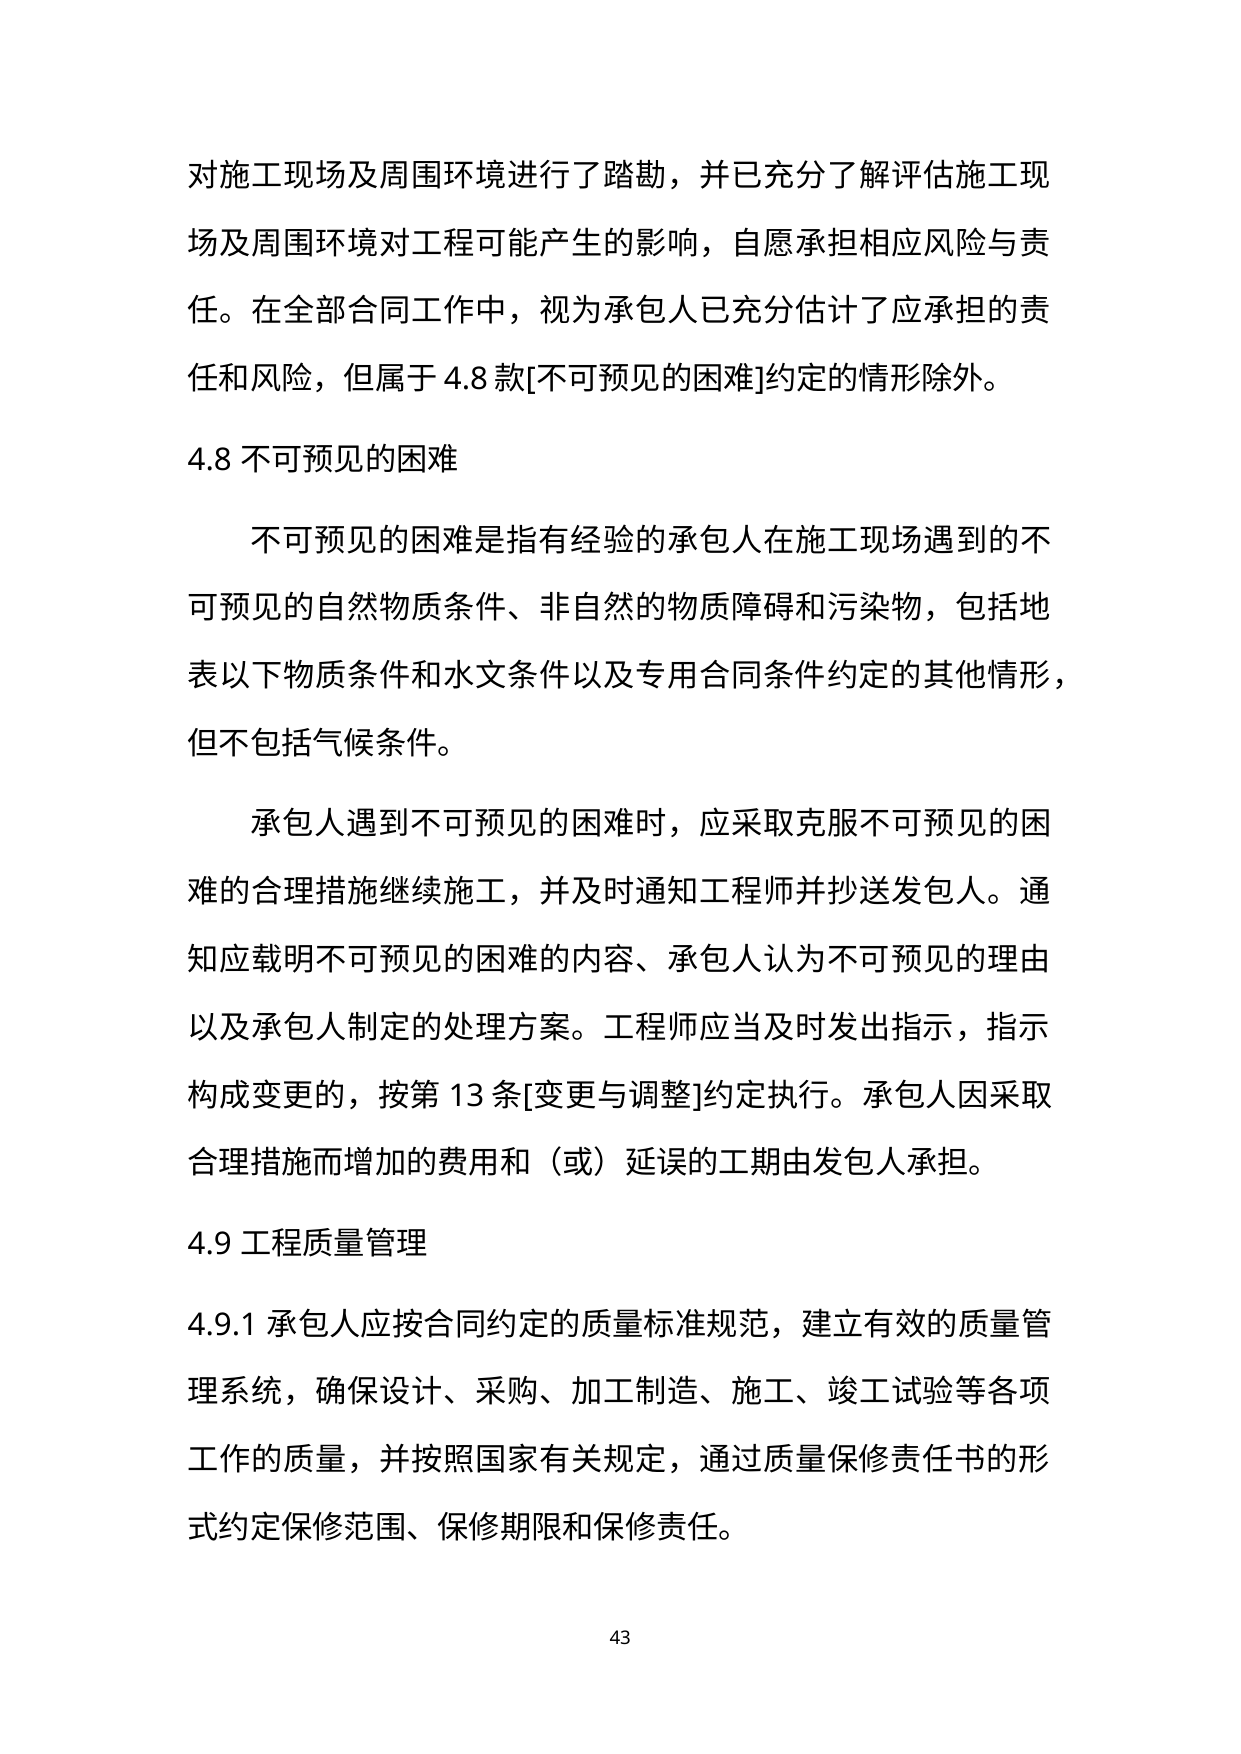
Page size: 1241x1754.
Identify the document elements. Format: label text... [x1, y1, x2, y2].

list 4.9 工程质量管理 [187, 1218, 1053, 1263]
list 4.8 不可预见的困难 [187, 434, 1053, 479]
text 不可预见的困难是指有经验的承包人在施工现场遇到的不可预见的自然物质条件、非自然的物质障碍和污染物，包括地表以下物质条件和水文条件以及专用合同条件约定的其他情形，但不包括气候条件。 [187, 515, 1053, 763]
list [187, 150, 1053, 399]
list 4.9.1 承包人应按合同约定的质量标准规范，建立有效的质量管理系统，确保设计、采购、加工制造、施工、竣工试验等各项工作的质量，并按照国家有关规定，通过质量保修责任书的形式约定保修范围、保修期限和保修责任。 [187, 1299, 1053, 1547]
text 承包人遇到不可预见的困难时，应采取克服不可预见的困难的合理措施继续施工，并及时通知工程师并抄送发包人。通知应载明不可预见的困难的内容、承包人认为不可预见的理由以及承包人制定的处理方案。工程师应当及时发出指示，指示构成变更的，按第13条[变更与调整]约定执行。承包人因采取合理措施而增加的费用和（或）延误的工期由发包人承担。 [187, 798, 1053, 1183]
